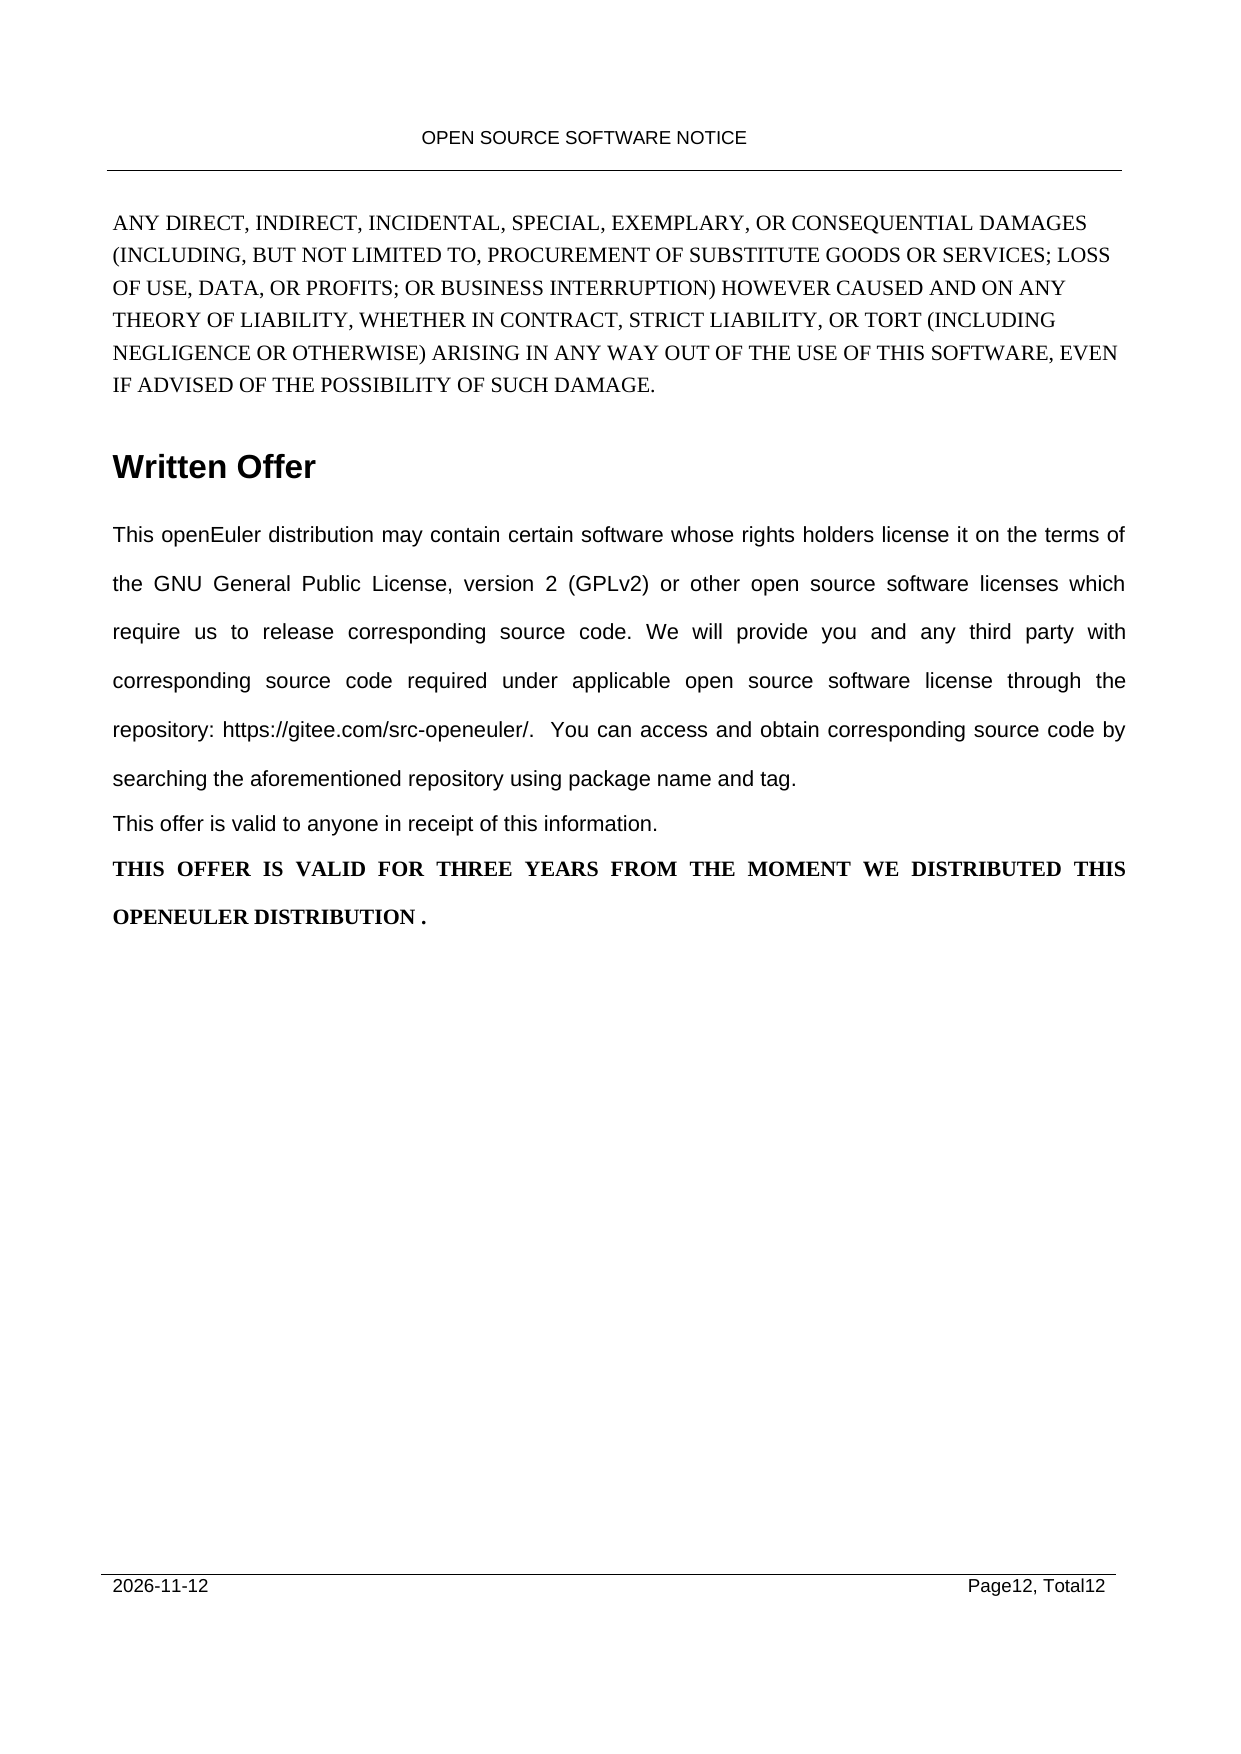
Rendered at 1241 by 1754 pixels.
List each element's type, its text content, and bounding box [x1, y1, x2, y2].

text This openEuler distribution may contain certain software whose rights holders license it on the terms of the GNU General Public License, version 2 (GPLv2) or other open source software licenses which require us to release corresponding source code. We will provide you and any third party with corresponding source code required under applicable open source software license through the repository: https://gitee.com/src-openeuler/. You can access and obtain corresponding source code by searching the aforementioned repository using package name and tag. [112, 518, 1128, 794]
text Written Offer [112, 434, 1128, 499]
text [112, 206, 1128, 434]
text This offer is valid to anyone in receipt of this information. [112, 807, 1128, 839]
text THIS OFFER IS VALID FOR THREE YEARS FROM THE MOMENT WE DISTRIBUTED THIS OPENEULER DISTRIBUTION . [112, 852, 1128, 933]
